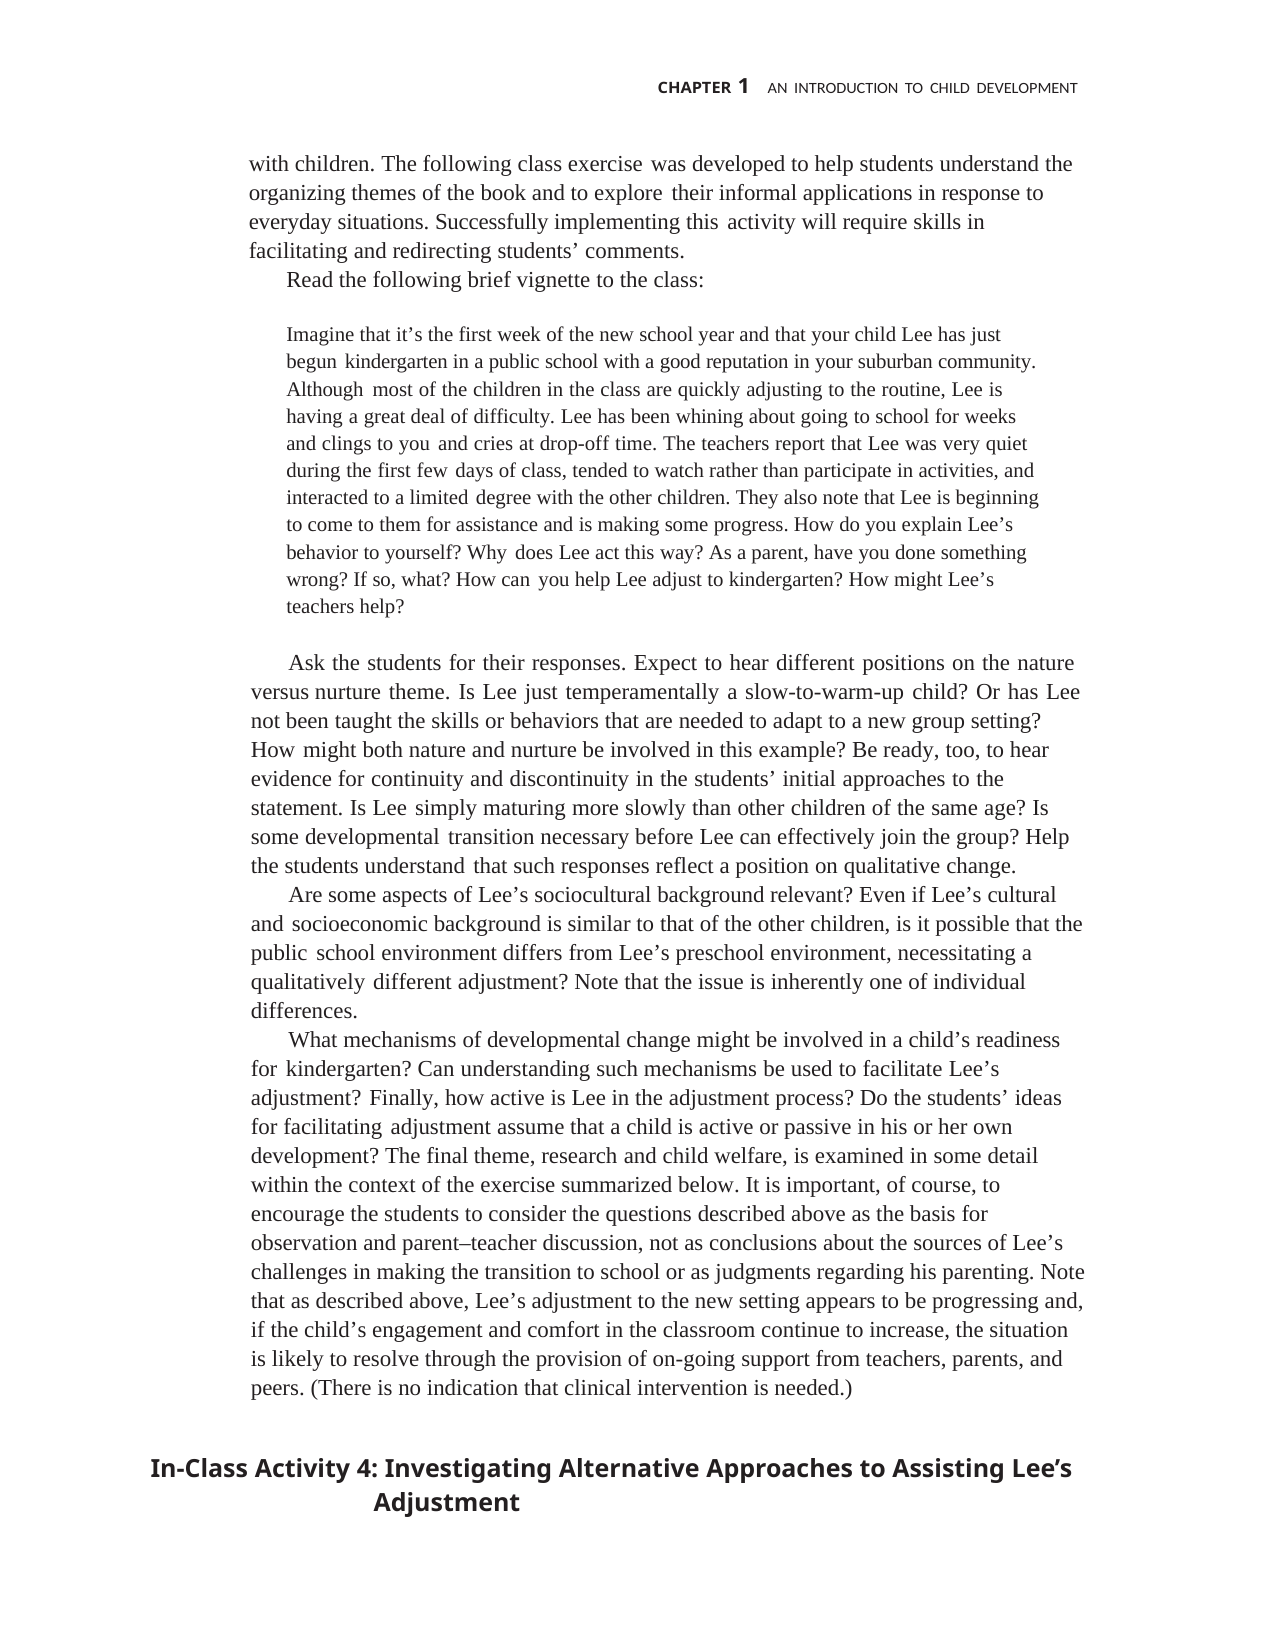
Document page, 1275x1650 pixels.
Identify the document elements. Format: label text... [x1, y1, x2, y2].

text What mechanisms of developmental change might be involved in a child’s readiness for kindergarten? Can understanding such mechanisms be used to facilitate Lee’s adjustment? Finally, how active is Lee in the adjustment process? Do the students’ ideas for facilitating adjustment assume that a child is active or passive in his or her own development? The final theme, research and child welfare, is examined in some detail within the context of the exercise summarized below. It is important, of course, to encourage the students to consider the questions described above as the basis for observation and parent–teacher discussion, not as conclusions about the sources of Lee’s challenges in making the transition to school or as judgments regarding his parenting. Note that as described above, Lee’s adjustment to the new setting appears to be progressing and, if the child’s engagement and comfort in the classroom continue to increase, the situation is likely to resolve through the provision of on-going support from teachers, parents, and peers. (There is no indication that clinical intervention is needed.) [251, 1026, 1087, 1400]
subtitle In-Class Activity 4: Investigating Alternative Approaches to Assisting Lee’s Adjustment [150, 1451, 1087, 1519]
text Read the following brief vignette to the class: [286, 266, 1099, 292]
text Imagine that it’s the first week of the new school year and that your child Lee has just begun kindergarten in a public school with a good reputation in your suburban community. Although most of the children in the class are quickly adjusting to the routine, Lee is having a great deal of difficulty. Lee has been whining about going to school for weeks and clings to you and cries at drop-off time. The teachers report that Lee was very quiet during the first few days of class, tended to watch rather than participate in activities, and interacted to a limited degree with the other children. They also note that Lee is beginning to come to them for assistance and is making some progress. How do you explain Lee’s behavior to yourself? Why does Lee act this way? As a parent, have you done something wrong? If so, what? How can you help Lee adjust to kindergarten? How might Lee’s teachers help? [286, 322, 1050, 618]
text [248, 150, 1087, 263]
text Are some aspects of Lee’s sociocultural background relevant? Even if Lee’s cultural and socioeconomic background is similar to that of the other children, is it possible that the public school environment differs from Lee’s preschool environment, necessitating a qualitatively different adjustment? Note that the issue is inherently one of individual differences. [251, 881, 1087, 1023]
text Ask the students for their responses. Expect to hear different positions on the nature versus nurture theme. Is Lee just temperamentally a slow-to-warm-up child? Or has Lee not been taught the skills or behaviors that are needed to adapt to a new group setting? How might both nature and nurture be involved in this example? Be ready, too, to hear evidence for continuity and discontinuity in the students’ initial approaches to the statement. Is Lee simply maturing more slowly than other children of the same age? Is some developmental transition necessary before Lee can effectively join the group? Help the students understand that such responses reflect a position on qualitative change. [251, 649, 1087, 878]
